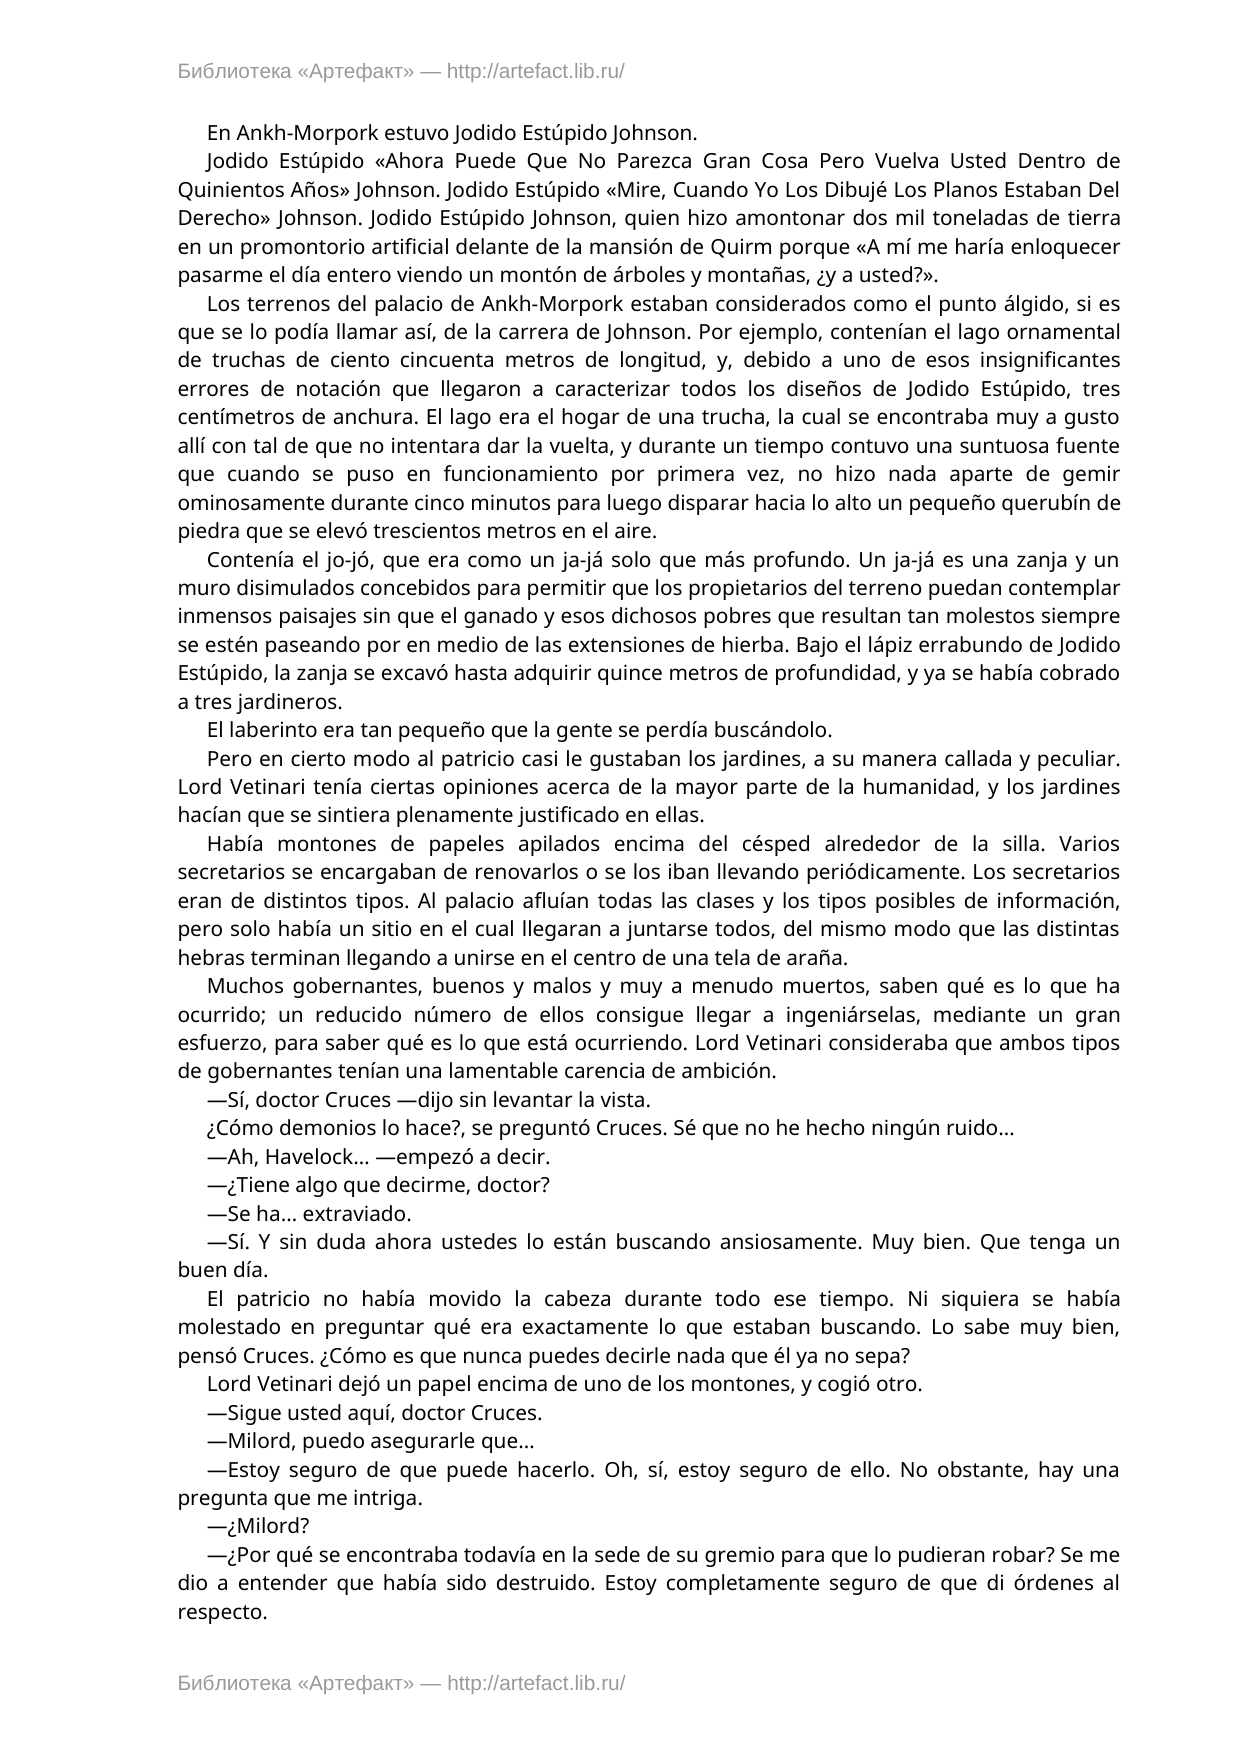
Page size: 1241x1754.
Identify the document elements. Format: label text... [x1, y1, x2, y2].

text —¿Milord? [177, 1512, 1122, 1540]
text Lord Vetinari dejó un papel encima de uno de los montones, y cogió otro. [177, 1369, 1122, 1398]
text —Estoy seguro de que puede hacerlo. Oh, sí, estoy seguro de ello. No obstante, hay una pregunta que me intriga. [177, 1455, 1122, 1512]
text Los terrenos del palacio de Ankh-Morpork estaban considerados como el punto álgido, si es que se lo podía llamar así, de la carrera de Johnson. Por ejemplo, contenían el lago ornamental de truchas de ciento cincuenta metros de longitud, y, debido a uno de esos insignificantes errores de notación que llegaron a caracterizar todos los diseños de Jodido Estúpido, tres centímetros de anchura. El lago era el hogar de una trucha, la cual se encontraba muy a gusto allí con tal de que no intentara dar la vuelta, y durante un tiempo contuvo una suntuosa fuente que cuando se puso en funcionamiento por primera vez, no hizo nada aparte de gemir ominosamente durante cinco minutos para luego disparar hacia lo alto un pequeño querubín de piedra que se elevó trescientos metros en el aire. [177, 289, 1122, 545]
text Pero en cierto modo al patricio casi le gustaban los jardines, a su manera callada y peculiar. Lord Vetinari tenía ciertas opiniones acerca de la mayor parte de la humanidad, y los jardines hacían que se sintiera plenamente justificado en ellas. [177, 744, 1122, 829]
text —¿Por qué se encontraba todavía en la sede de su gremio para que lo pudieran robar? Se me dio a entender que había sido destruido. Estoy completamente seguro de que di órdenes al respecto. [177, 1540, 1122, 1625]
text —¿Tiene algo que decirme, doctor? [177, 1170, 1122, 1199]
text Contenía el jo-jó, que era como un ja-já solo que más profundo. Un ja-já es una zanja y un muro disimulados concebidos para permitir que los propietarios del terreno puedan contemplar inmensos paisajes sin que el ganado y esos dichosos pobres que resultan tan molestos siempre se estén paseando por en medio de las extensiones de hierba. Bajo el lápiz errabundo de Jodido Estúpido, la zanja se excavó hasta adquirir quince metros de profundidad, y ya se había cobrado a tres jardineros. [177, 545, 1122, 715]
text —Se ha… extraviado. [177, 1199, 1122, 1227]
text El laberinto era tan pequeño que la gente se perdía buscándolo. [177, 715, 1122, 744]
text —Milord, puedo asegurarle que… [177, 1426, 1122, 1455]
text En Ankh-Morpork estuvo Jodido Estúpido Johnson. [177, 118, 1122, 147]
text —Sigue usted aquí, doctor Cruces. [177, 1398, 1122, 1426]
text —Sí. Y sin duda ahora ustedes lo están buscando ansiosamente. Muy bien. Que tenga un buen día. [177, 1227, 1122, 1284]
text —Sí, doctor Cruces —dijo sin levantar la vista. [177, 1085, 1122, 1113]
text Había montones de papeles apilados encima del césped alrededor de la silla. Varios secretarios se encargaban de renovarlos o se los iban llevando periódicamente. Los secretarios eran de distintos tipos. Al palacio afluían todas las clases y los tipos posibles de información, pero solo había un sitio en el cual llegaran a juntarse todos, del mismo modo que las distintas hebras terminan llegando a unirse en el centro de una tela de araña. [177, 829, 1122, 971]
text Muchos gobernantes, buenos y malos y muy a menudo muertos, saben qué es lo que ha ocurrido; un reducido número de ellos consigue llegar a ingeniárselas, mediante un gran esfuerzo, para saber qué es lo que está ocurriendo. Lord Vetinari consideraba que ambos tipos de gobernantes tenían una lamentable carencia de ambición. [177, 971, 1122, 1085]
text —Ah, Havelock… —empezó a decir. [177, 1142, 1122, 1170]
text ¿Cómo demonios lo hace?, se preguntó Cruces. Sé que no he hecho ningún ruido… [177, 1113, 1122, 1142]
text El patricio no había movido la cabeza durante todo ese tiempo. Ni siquiera se había molestado en preguntar qué era exactamente lo que estaban buscando. Lo sabe muy bien, pensó Cruces. ¿Cómo es que nunca puedes decirle nada que él ya no sepa? [177, 1284, 1122, 1369]
text Jodido Estúpido «Ahora Puede Que No Parezca Gran Cosa Pero Vuelva Usted Dentro de Quinientos Años» Johnson. Jodido Estúpido «Mire, Cuando Yo Los Dibujé Los Planos Estaban Del Derecho» Johnson. Jodido Estúpido Johnson, quien hizo amontonar dos mil toneladas de tierra en un promontorio artificial delante de la mansión de Quirm porque «A mí me haría enloquecer pasarme el día entero viendo un montón de árboles y montañas, ¿y a usted?». [177, 147, 1122, 289]
